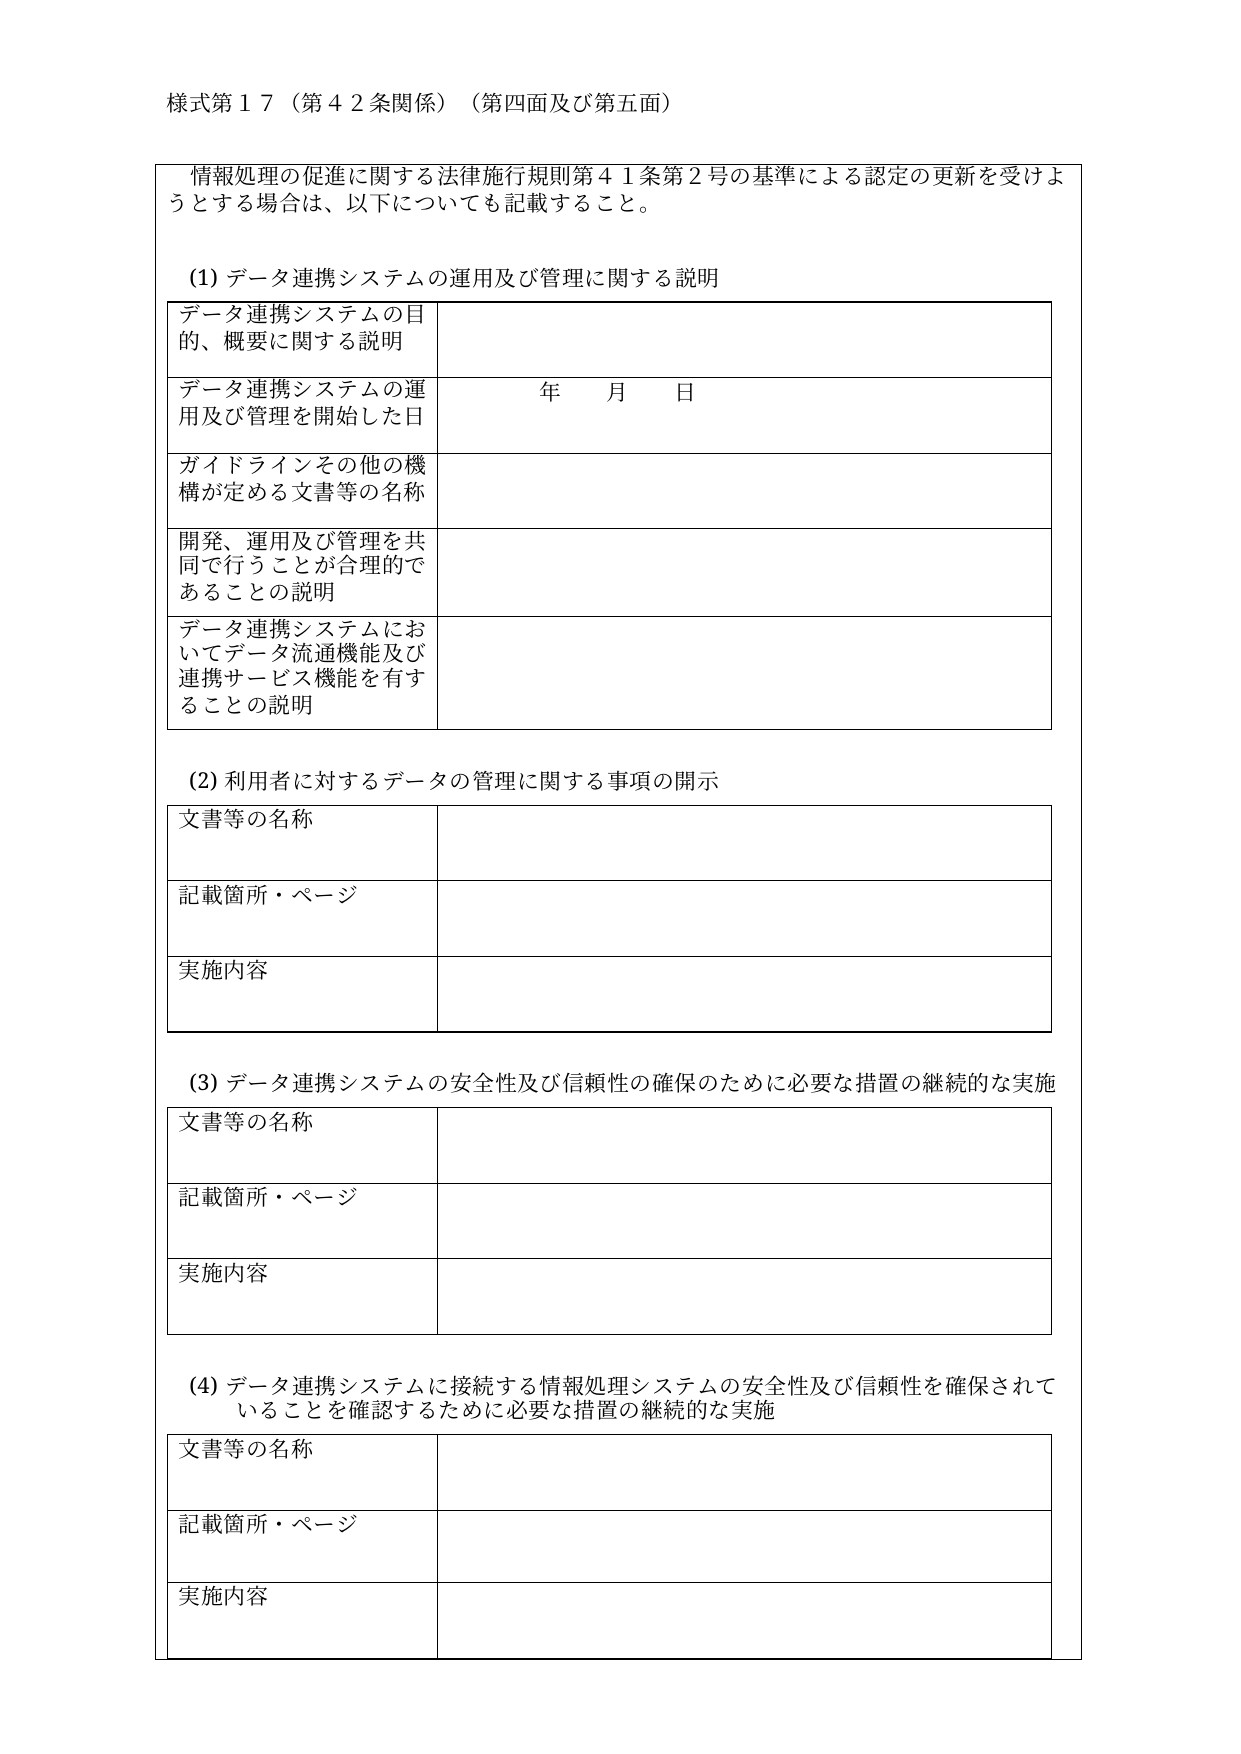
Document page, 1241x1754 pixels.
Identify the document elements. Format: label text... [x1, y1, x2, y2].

text 様式第１７（第４２条関係）（第四面及び第五面） [167, 89, 1070, 114]
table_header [156, 165, 1081, 1658]
